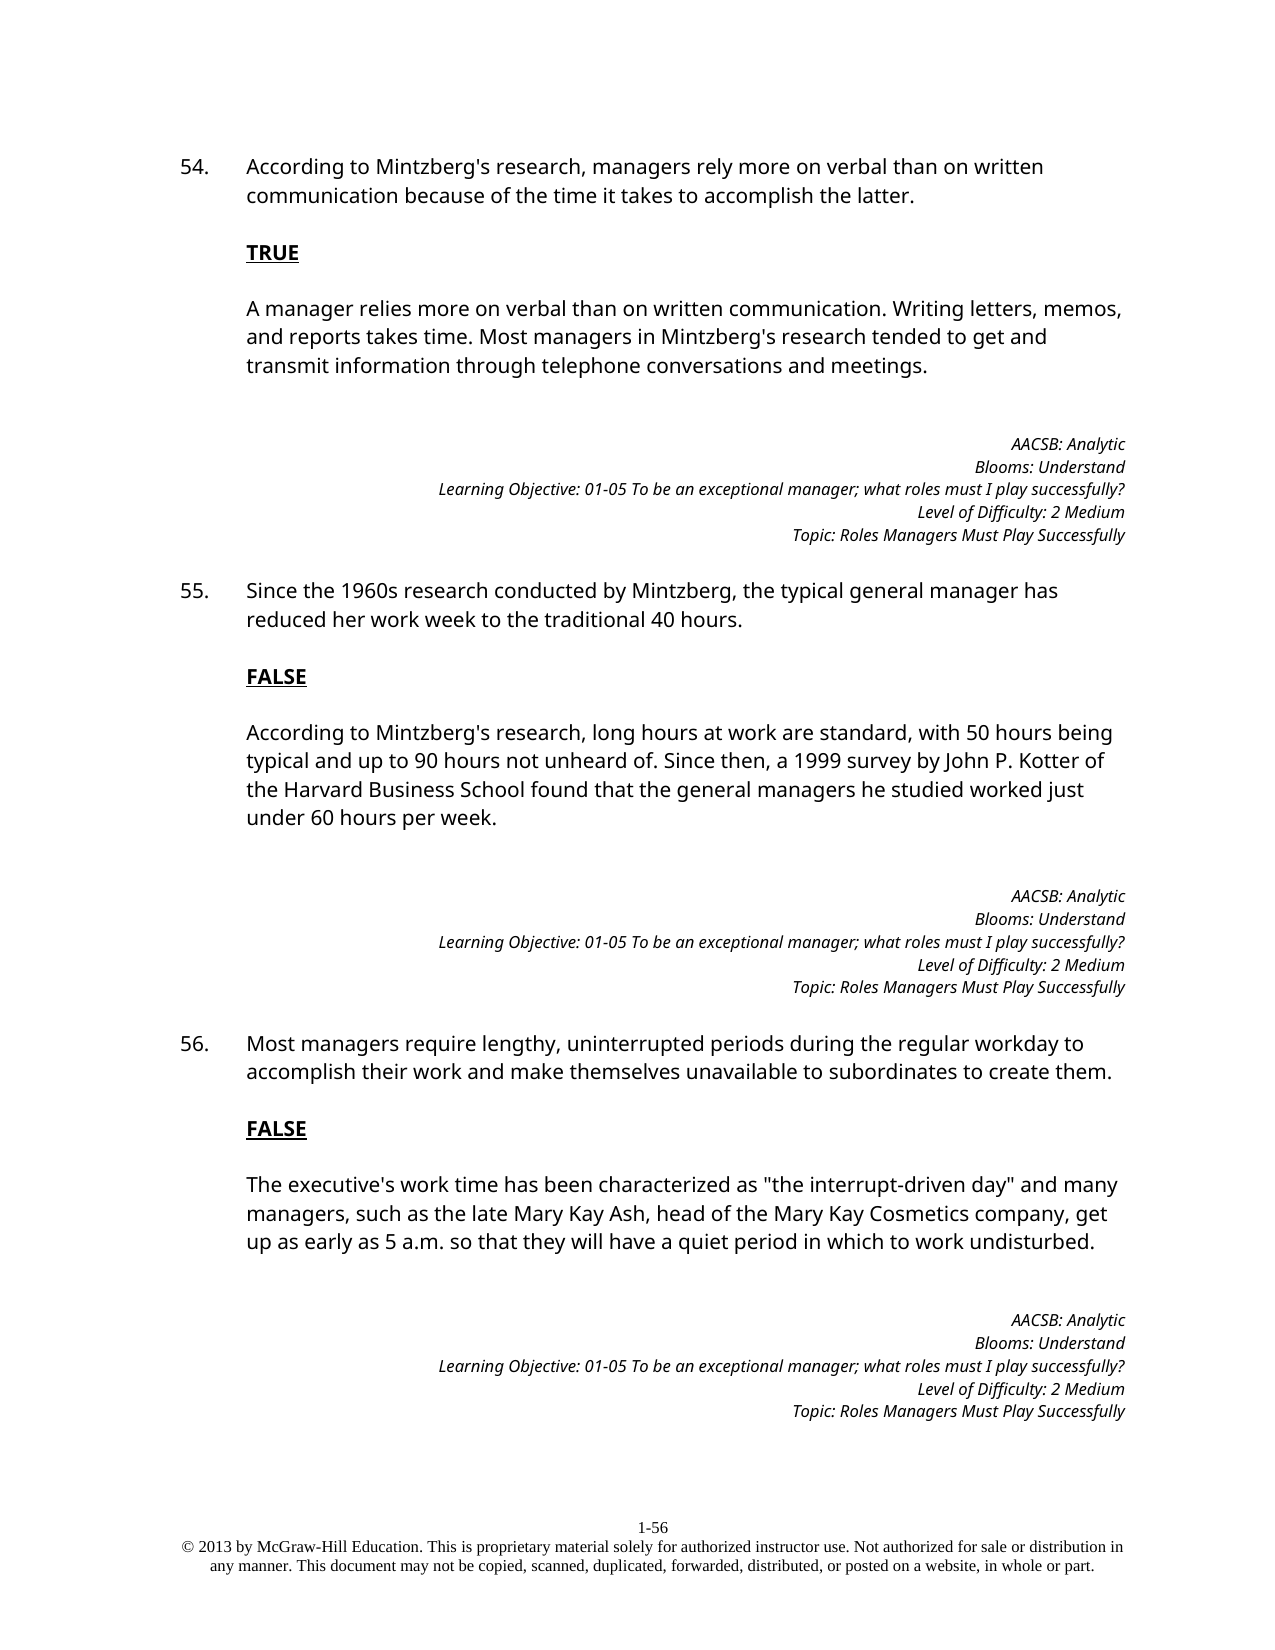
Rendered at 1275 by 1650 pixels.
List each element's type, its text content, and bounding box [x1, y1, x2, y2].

table_header 56. [180, 1029, 246, 1283]
table_header 54. [180, 153, 246, 407]
table_header Since the 1960s research conducted by Mintzberg, the typical general manager has reduced her work week to the traditional 40 hours. FALSE According to Mintzberg's research, long hours at work are standard, with 50 hours being typical and up to 90 hours not unheard of. Since then, a 1999 survey by John P. Kotter of the Harvard Business School found that the general managers he studied worked just under 60 hours per week. [246, 577, 1125, 859]
table_header 55. [180, 577, 246, 859]
table_header According to Mintzberg's research, managers rely more on verbal than on written communication because of the time it takes to accomplish the latter. TRUE A manager relies more on verbal than on written communication. Writing letters, memos, and reports takes time. Most managers in Mintzberg's research tended to get and transmit information through telephone conversations and meetings. [246, 153, 1125, 407]
table_header Most managers require lengthy, uninterrupted periods during the regular workday to accomplish their work and make themselves unavailable to subordinates to create them. FALSE The executive's work time has been characterized as "the interrupt-driven day" and many managers, such as the late Mary Kay Ash, head of the Mary Kay Cosmetics company, get up as early as 5 a.m. so that they will have a quiet period in which to work undisturbed. [246, 1029, 1125, 1283]
